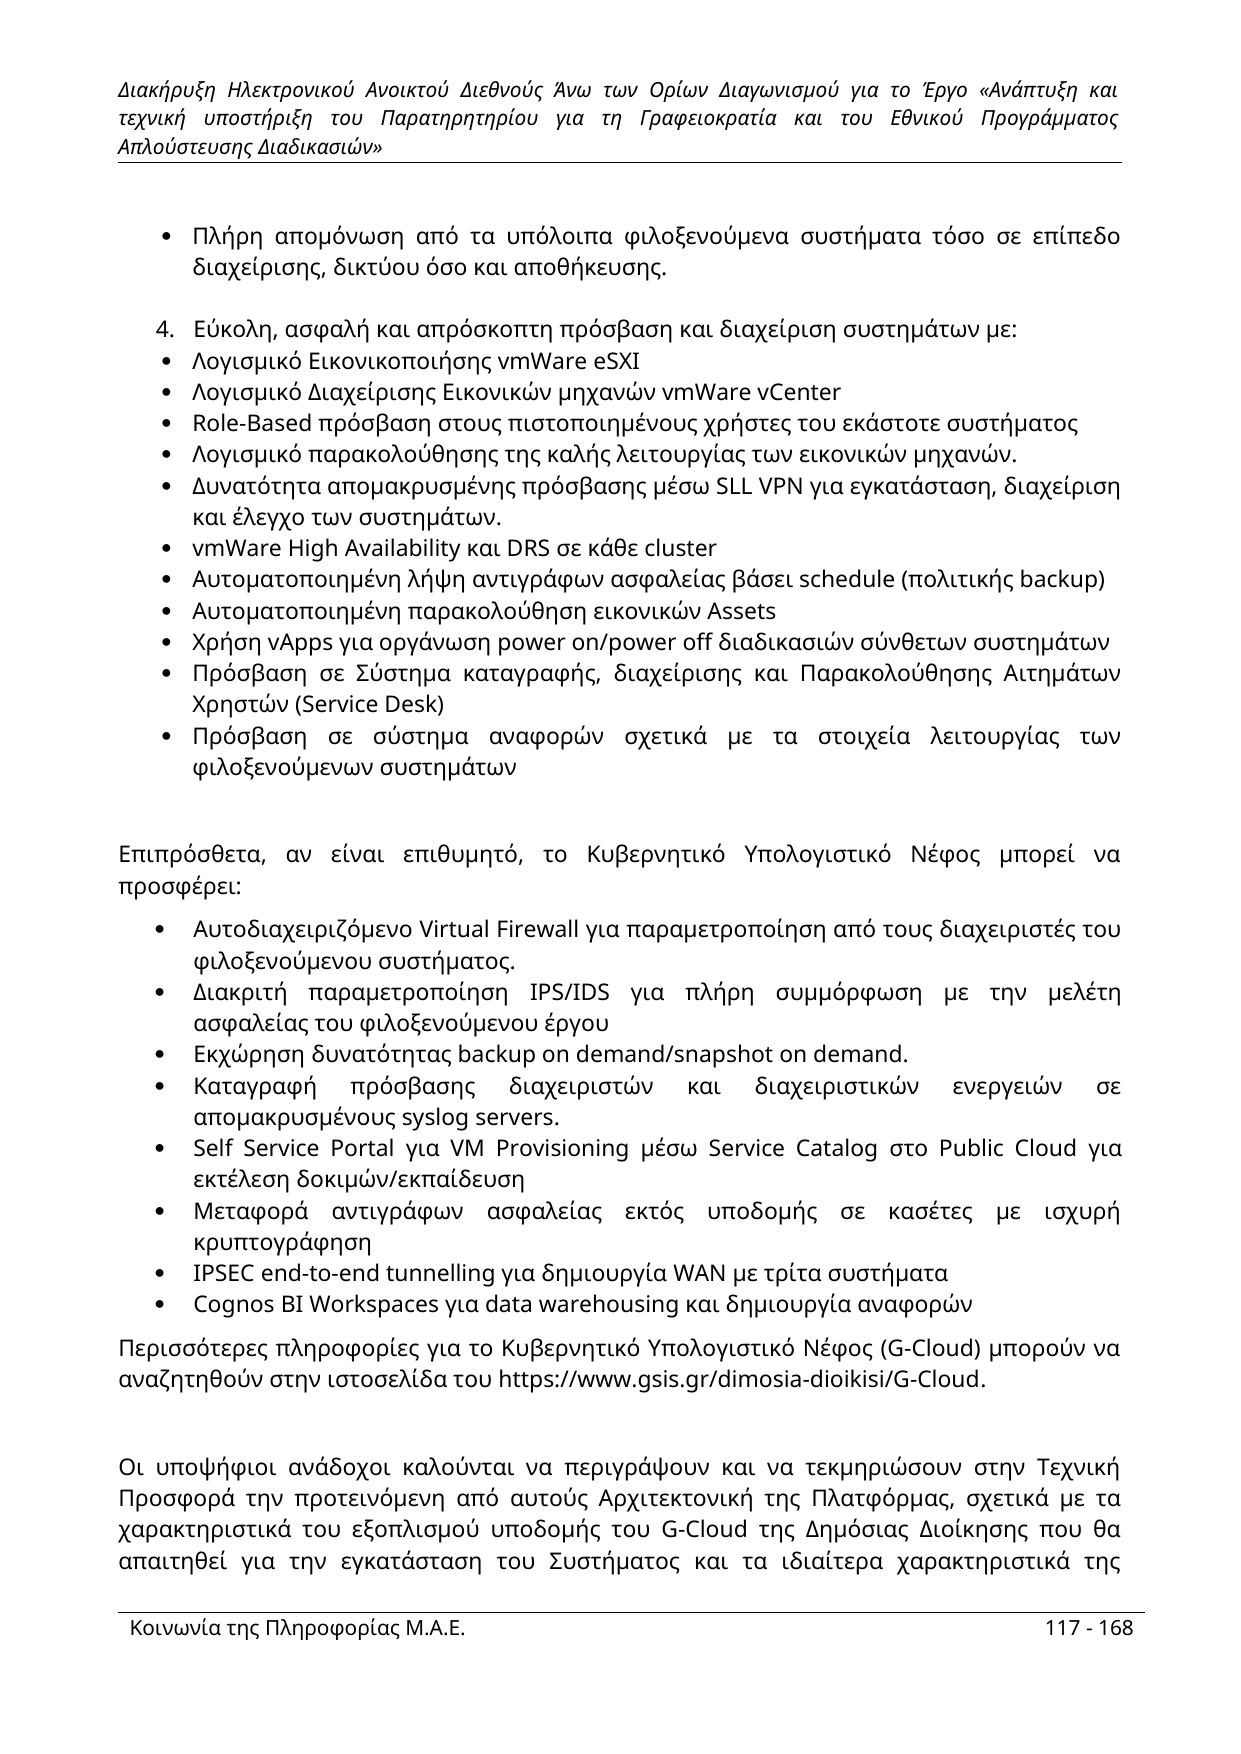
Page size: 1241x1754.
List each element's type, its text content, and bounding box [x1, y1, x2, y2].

list Εκχώρηση δυνατότητας backup on demand/snapshot on demand. [156, 1038, 1122, 1070]
list Πρόσβαση σε Σύστημα καταγραφής, διαχείρισης και Παρακολούθησης Αιτημάτων Χρηστών (Service Desk) [162, 657, 1122, 720]
list Λογισμικό παρακολούθησης της καλής λειτουργίας των εικονικών μηχανών. [162, 438, 1122, 470]
list Εύκολη, ασφαλή και απρόσκοπτη πρόσβαση και διαχείριση συστημάτων με: [156, 313, 1122, 345]
list Δυνατότητα απομακρυσμένης πρόσβασης μέσω SLL VPN για εγκατάσταση, διαχείριση και έλεγχο των συστημάτων. [162, 470, 1122, 532]
list Αυτοδιαχειριζόμενο Virtual Firewall για παραμετροποίηση από τους διαχειριστές του φιλοξενούμενου συστήματος. [156, 913, 1122, 976]
list Cognos BI Workspaces για data warehousing και δημιουργία αναφορών [156, 1288, 1122, 1320]
list vmWare High Availability και DRS σε κάθε cluster [162, 532, 1122, 563]
list Μεταφορά αντιγράφων ασφαλείας εκτός υποδομής σε κασέτες με ισχυρή κρυπτογράφηση [156, 1195, 1122, 1257]
list Role-Based πρόσβαση στους πιστοποιημένους χρήστες του εκάστοτε συστήματος [162, 407, 1122, 438]
list Πρόσβαση σε σύστημα αναφορών σχετικά με τα στοιχεία λειτουργίας των φιλοξενούμενων συστημάτων [162, 720, 1122, 782]
list Πλήρη απομόνωση από τα υπόλοιπα φιλοξενούμενα συστήματα τόσο σε επίπεδο διαχείρισης, δικτύου όσο και αποθήκευσης. [162, 220, 1122, 282]
text Περισσότερες πληροφορίες για το Κυβερνητικό Υπολογιστικό Νέφος (G-Cloud) μπορούν να αναζητηθούν στην ιστοσελίδα του https://www.gsis.gr/dimosia-dioikisi/G-Cloud. [118, 1332, 1122, 1395]
list Λογισμικό Εικονικοποιήσης vmWare eSXI [162, 345, 1122, 376]
list Αυτοματοποιημένη παρακολούθηση εικονικών Assets [162, 595, 1122, 626]
text Επιπρόσθετα, αν είναι επιθυμητό, το Κυβερνητικό Υπολογιστικό Νέφος μπορεί να προσφέρει: [118, 838, 1122, 901]
list Καταγραφή πρόσβασης διαχειριστών και διαχειριστικών ενεργειών σε απομακρυσμένους syslog servers. [156, 1070, 1122, 1132]
list IPSEC end-to-end tunnelling για δημιουργία WAN με τρίτα συστήματα [156, 1257, 1122, 1288]
list Διακριτή παραμετροποίηση IPS/IDS για πλήρη συμμόρφωση με την μελέτη ασφαλείας του φιλοξενούμενου έργου [156, 976, 1122, 1038]
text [118, 1451, 1122, 1576]
list Self Service Portal για VM Provisioning μέσω Service Catalog στο Public Cloud για εκτέλεση δοκιμών/εκπαίδευση [156, 1132, 1122, 1195]
list Αυτοματοποιημένη λήψη αντιγράφων ασφαλείας βάσει schedule (πολιτικής backup) [162, 563, 1122, 595]
list Χρήση vApps για οργάνωση power on/power off διαδικασιών σύνθετων συστημάτων [162, 626, 1122, 657]
list Λογισμικό Διαχείρισης Εικονικών μηχανών vmWare vCenter [162, 376, 1122, 407]
